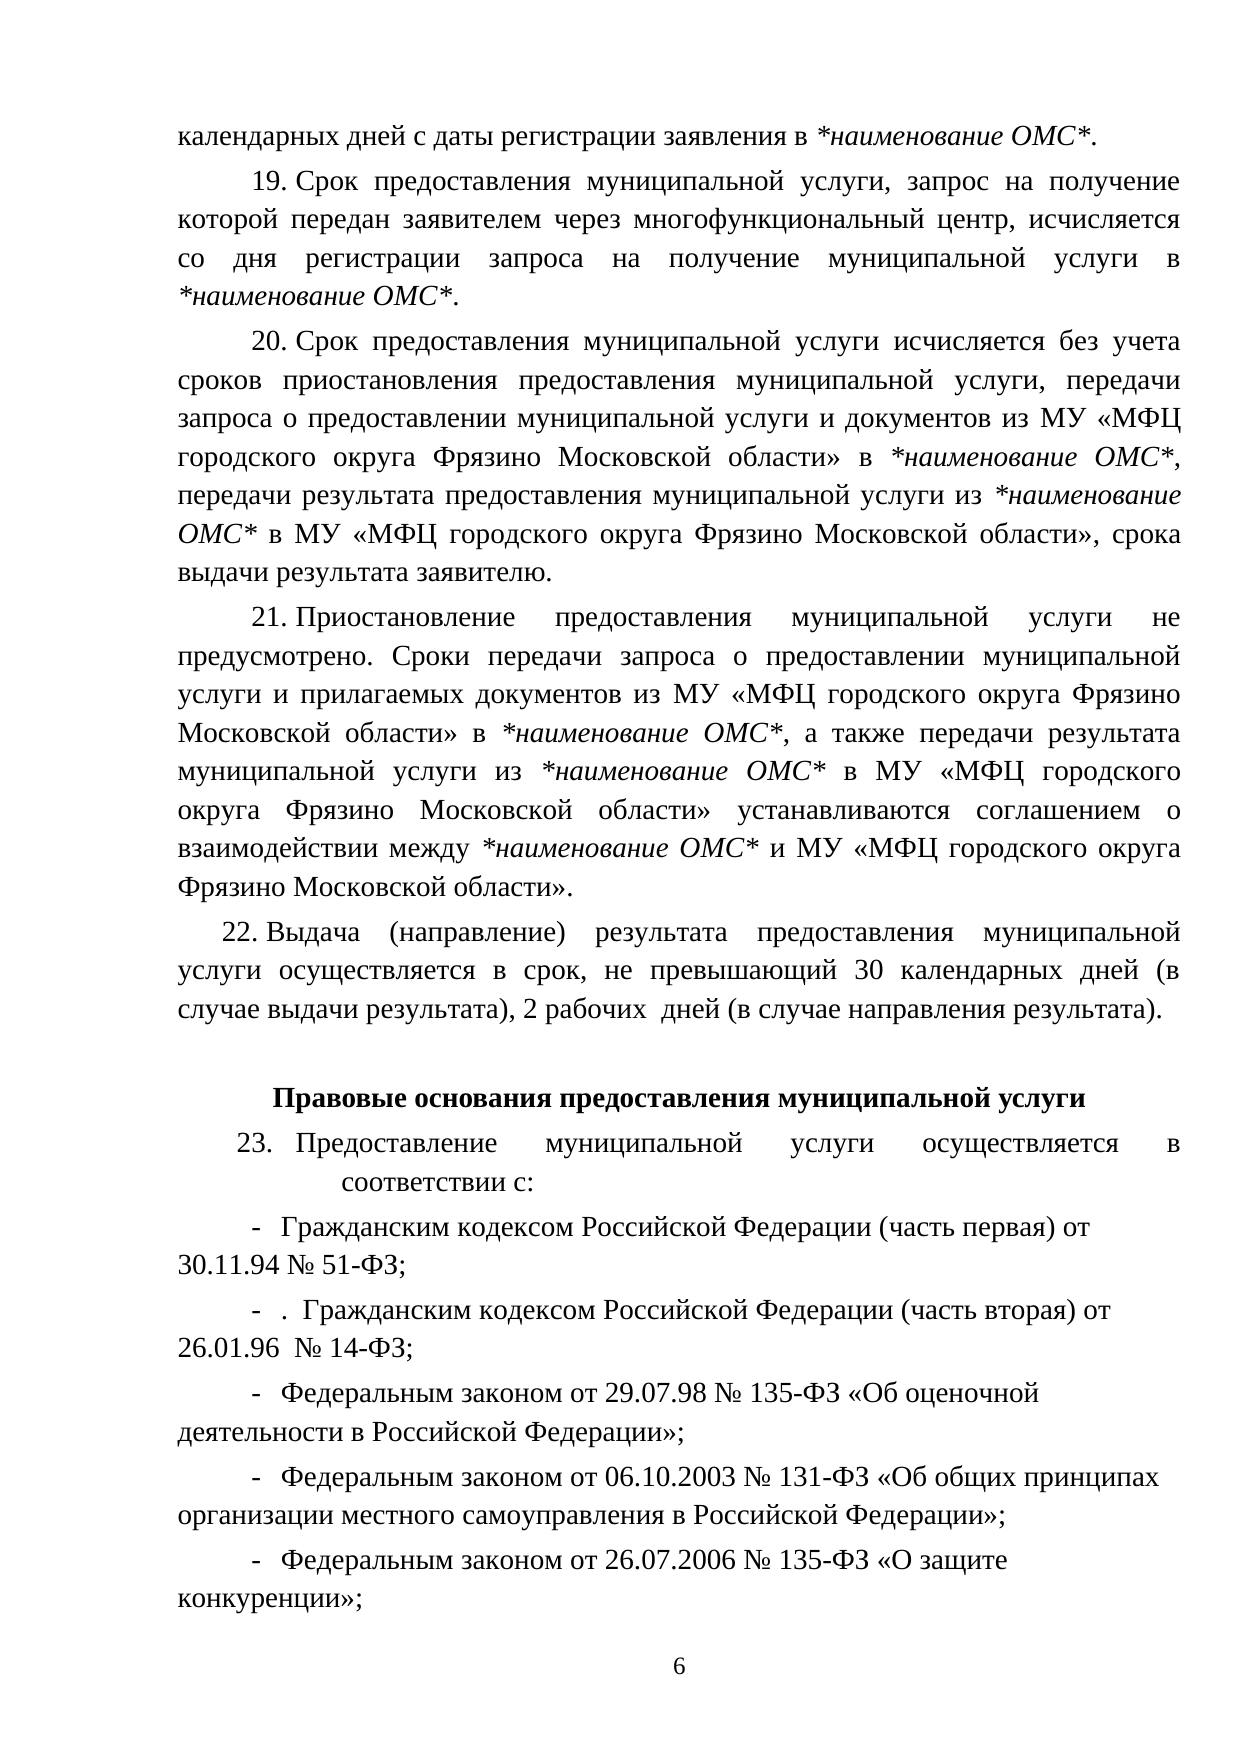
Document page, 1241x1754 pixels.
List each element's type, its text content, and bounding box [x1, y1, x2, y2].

list Федеральным законом от 06.10.2003 № 131-ФЗ «Об общих принципах организации местного самоуправления в Российской Федерации»; [177, 1459, 1181, 1531]
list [177, 118, 1181, 152]
list Приостановление предоставления муниципальной услуги не предусмотрено. Сроки передачи запроса о предоставлении муниципальной услуги и прилагаемых документов из МУ «МФЦ городского округа Фрязино Московской области» в *наименование ОМС*, а также передачи результата муниципальной услуги из *наименование ОМС* в МУ «МФЦ городского округа Фрязино Московской области» устанавливаются соглашением о взаимодействии между *наименование ОМС* и МУ «МФЦ городского округа Фрязино Московской области». [177, 599, 1181, 903]
list Срок предоставления муниципальной услуги исчисляется без учета сроков приостановления предоставления муниципальной услуги, передачи запроса о предоставлении муниципальной услуги и документов из МУ «МФЦ городского округа Фрязино Московской области» в *наименование ОМС*, передачи результата предоставления муниципальной услуги из *наименование ОМС* в МУ «МФЦ городского округа Фрязино Московской области», срока выдачи результата заявителю. [177, 323, 1181, 588]
list Федеральным законом от 29.07.98 № 135-ФЗ «Об оценочной деятельности в Российской Федерации»; [177, 1375, 1181, 1447]
list . Гражданским кодексом Российской Федерации (часть вторая) от 26.01.96 № 14-ФЗ; [177, 1292, 1181, 1364]
text Правовые основания предоставления муниципальной услуги [177, 1081, 1181, 1114]
list Предоставление муниципальной услуги осуществляется в соответствии с: [236, 1125, 1181, 1197]
list Выдача (направление) результата предоставления муниципальной услуги осуществляется в срок, не превышающий 30 календарных дней (в случае выдачи результата), 2 рабочих дней (в случае направления результата). [177, 914, 1181, 1024]
list Срок предоставления муниципальной услуги, запрос на получение которой передан заявителем через многофункциональный центр, исчисляется со дня регистрации запроса на получение муниципальной услуги в *наименование ОМС*. [177, 163, 1181, 312]
list Гражданским кодексом Российской Федерации (часть первая) от 30.11.94 № 51-ФЗ; [177, 1209, 1181, 1281]
list Федеральным законом от 26.07.2006 № 135-ФЗ «О защите конкуренции»; [177, 1542, 1181, 1614]
